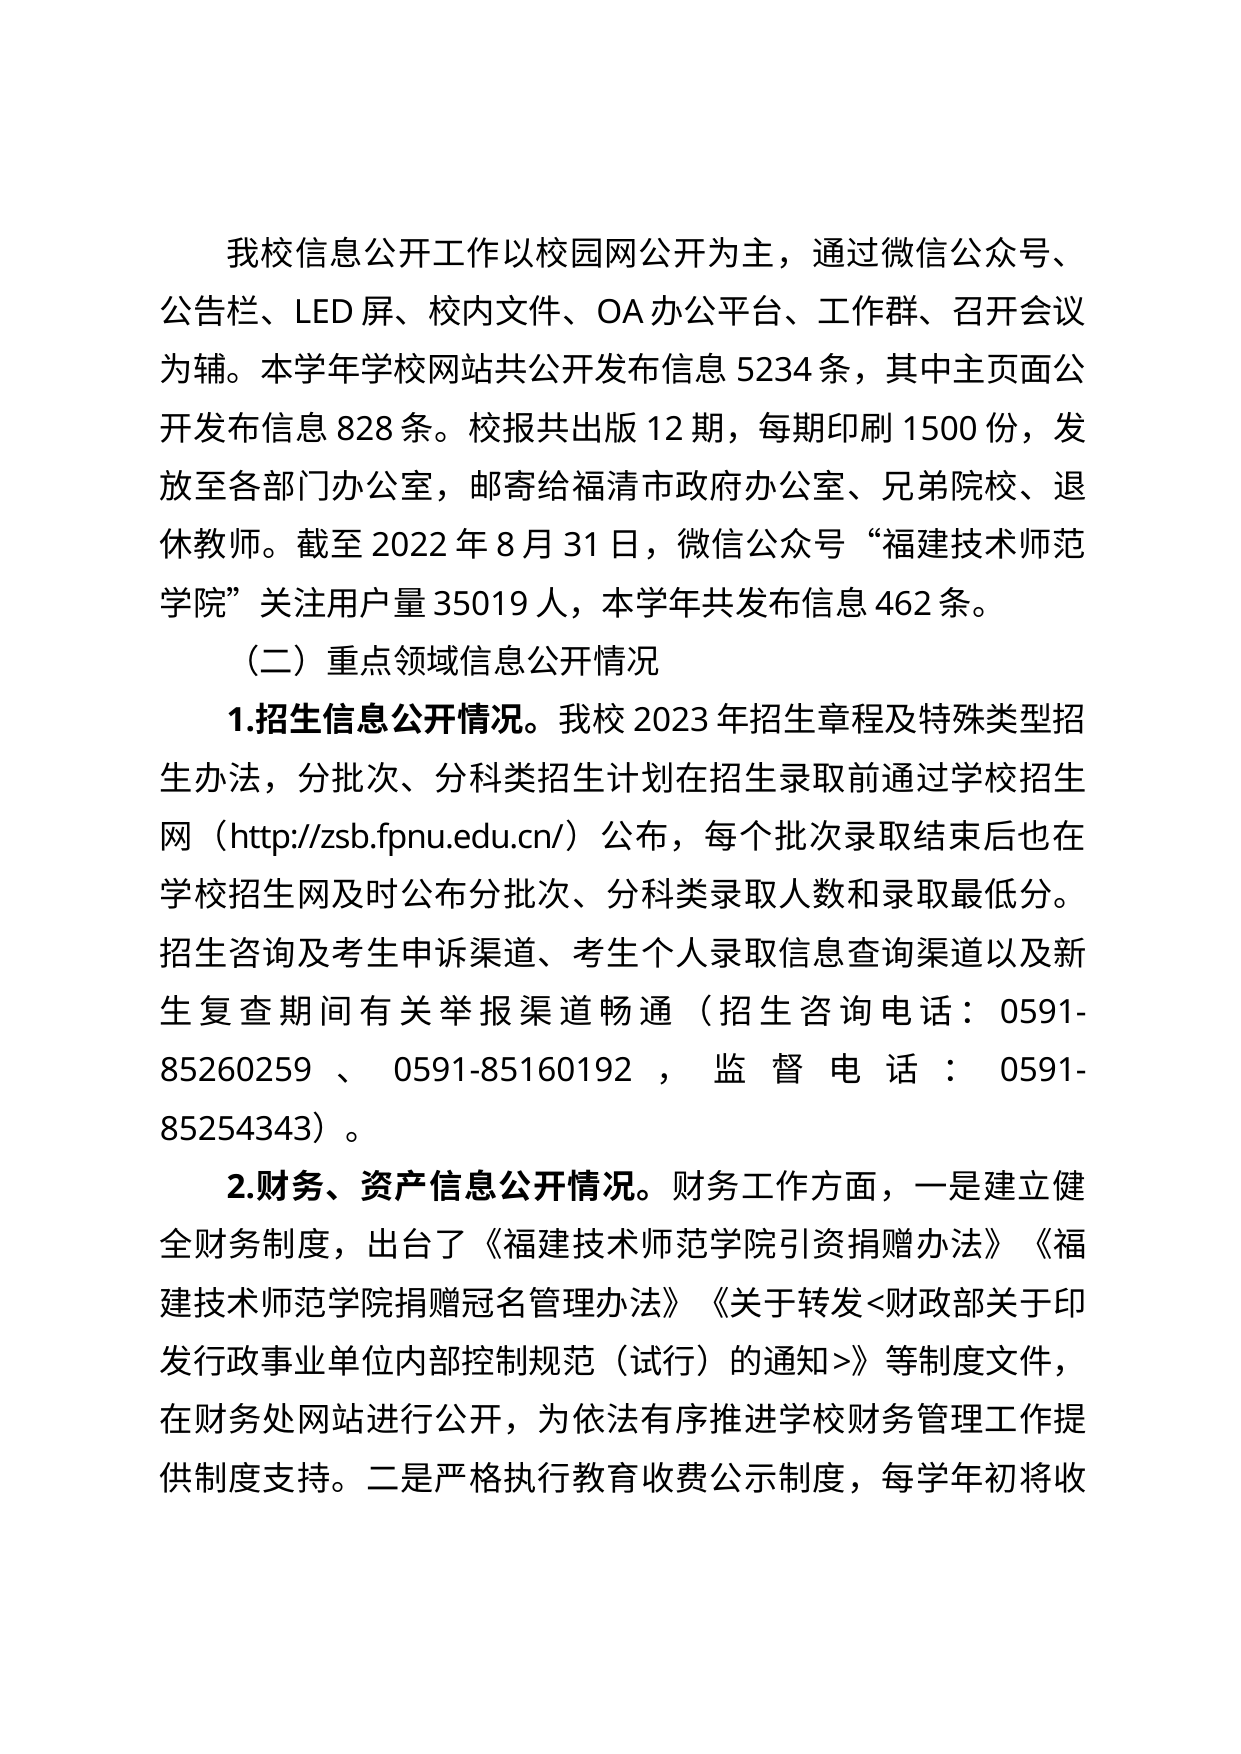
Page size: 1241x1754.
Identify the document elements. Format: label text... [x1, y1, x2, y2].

text 1.招生信息公开情况。我校2023年招生章程及特殊类型招生办法，分批次、分科类招生计划在招生录取前通过学校招生网（http://zsb.fpnu.edu.cn/）公布，每个批次录取结束后也在学校招生网及时公布分批次、分科类录取人数和录取最低分。招生咨询及考生申诉渠道、考生个人录取信息查询渠道以及新生复查期间有关举报渠道畅通（招生咨询电话：0591-85260259、0591-85160192，监督电话：0591-85254343）。 [159, 685, 1087, 1152]
text 我校信息公开工作以校园网公开为主，通过微信公众号、公告栏、LED屏、校内文件、OA办公平台、工作群、召开会议为辅。本学年学校网站共公开发布信息5234条，其中主页面公开发布信息828条。校报共出版12期，每期印刷1500份，发放至各部门办公室，邮寄给福清市政府办公室、兄弟院校、退休教师。截至2022年8月31日，微信公众号“福建技术师范学院”关注用户量35019人，本学年共发布信息462条。 [159, 218, 1087, 627]
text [159, 1152, 1087, 1502]
text （二）重点领域信息公开情况 [159, 627, 1087, 685]
